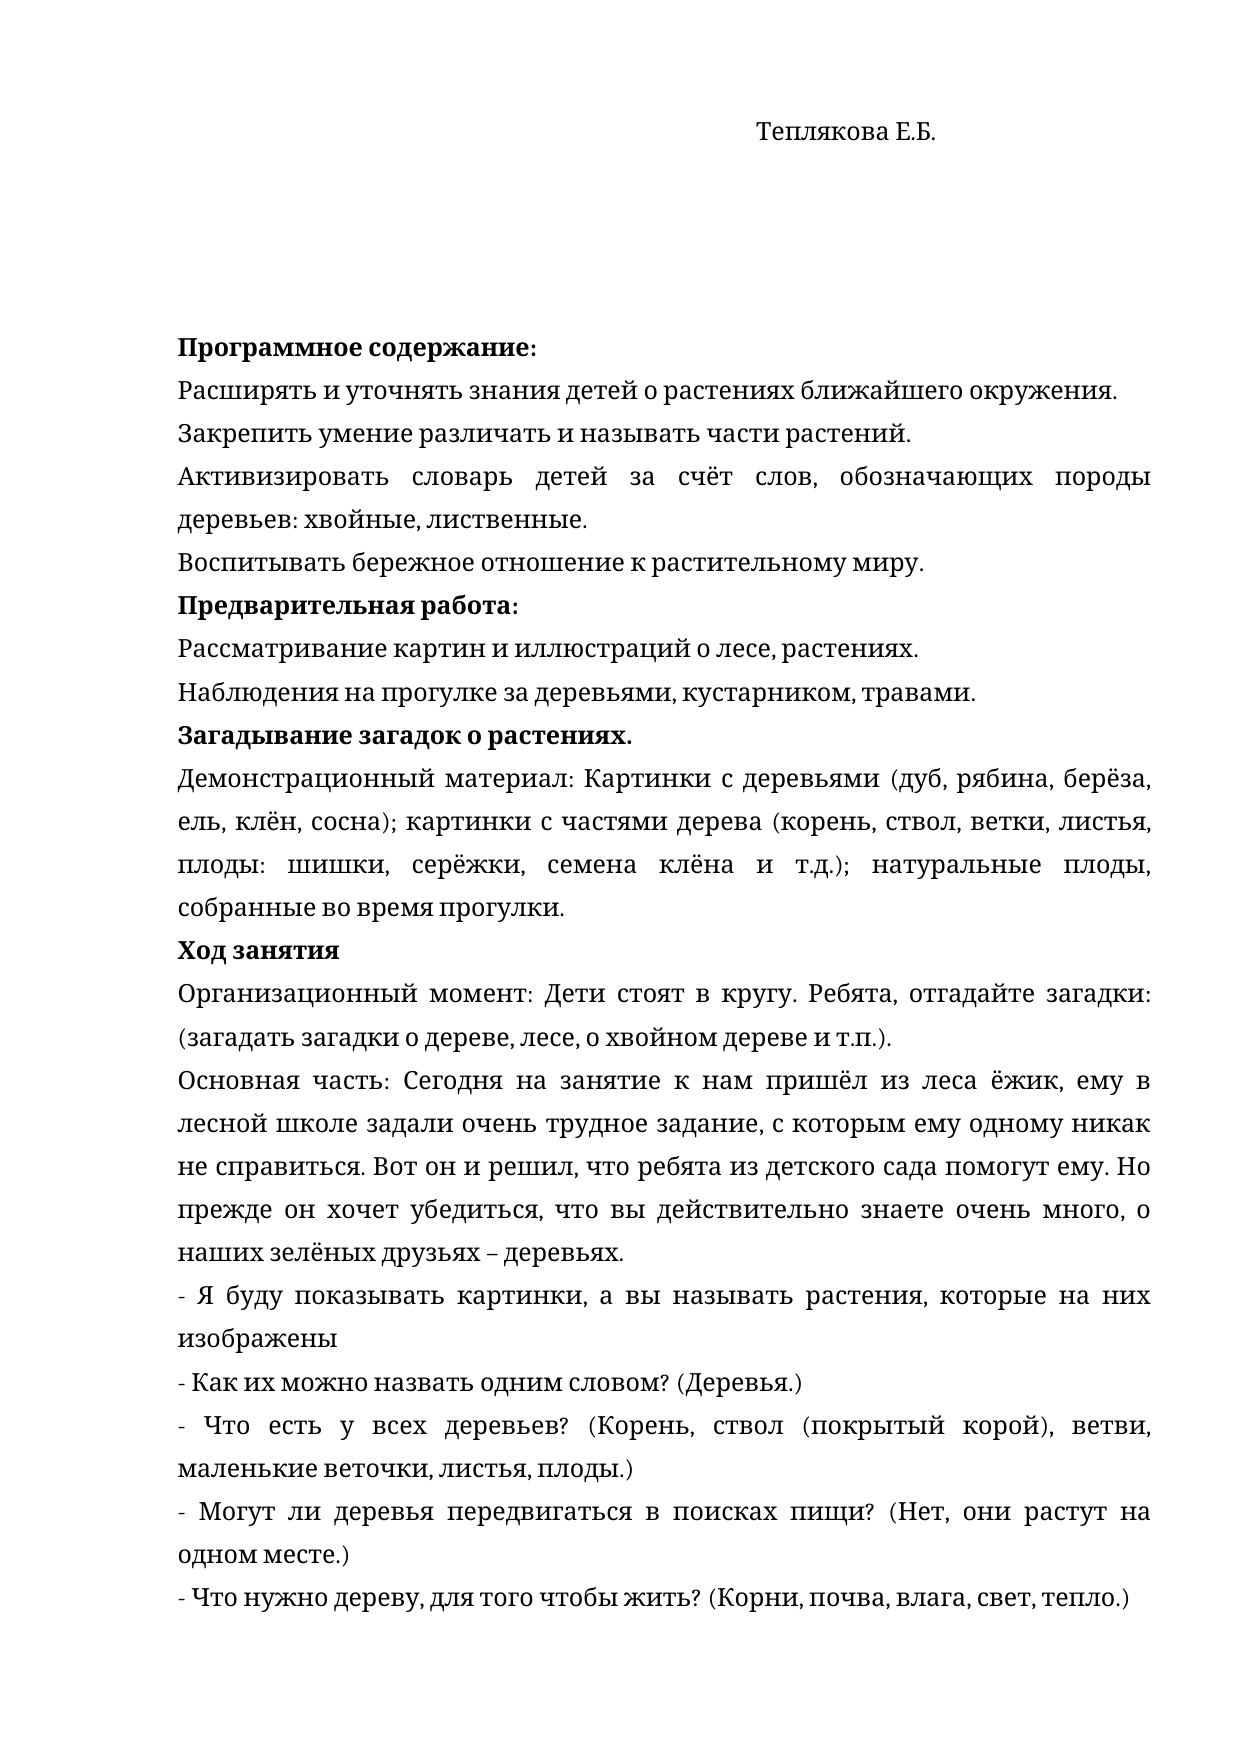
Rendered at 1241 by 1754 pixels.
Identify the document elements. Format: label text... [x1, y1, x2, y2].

text - Я буду показывать картинки, а вы называть растения, которые на них изображены [177, 1282, 1152, 1354]
text - Что есть у всех деревьев? (Корень, ствол (покрытый корой), ветви, маленькие веточки, листья, плоды.) [177, 1412, 1152, 1483]
text - Могут ли деревья передвигаться в поисках пищи? (Нет, они растут на одном месте.) [177, 1498, 1152, 1570]
text Наблюдения на прогулке за деревьями, кустарником, травами. [177, 678, 1152, 707]
text Организационный момент: Дети стоят в кругу. Ребята, отгадайте загадки: (загадать загадки о дереве, лесе, о хвойном дереве и т.п.). [177, 980, 1152, 1052]
text Демонстрационный материал: Картинки с деревьями (дуб, рябина, берёза, ель, клён, сосна); картинки с частями дерева (корень, ствол, ветки, листья, плоды: шишки, серёжки, семена клёна и т.д.); натуральные плоды, собранные во время прогулки. [177, 765, 1152, 923]
text Рассматривание картин и иллюстраций о лесе, растениях. [177, 635, 1152, 664]
text - Что нужно дереву, для того чтобы жить? (Корни, почва, влага, свет, тепло.) [177, 1584, 1152, 1613]
text Активизировать словарь детей за счёт слов, обозначающих породы деревьев: хвойные, лиственные. [177, 463, 1152, 535]
text - Как их можно назвать одним словом? (Деревья.) [177, 1368, 1152, 1397]
text Загадывание загадок о растениях. [177, 722, 1152, 750]
text Ход занятия [177, 937, 1152, 966]
text Предварительная работа: [177, 592, 1152, 621]
text Основная часть: Сегодня на занятие к нам пришёл из леса ёжик, ему в лесной школе задали очень трудное задание, с которым ему одному никак не справиться. Вот он и решил, что ребята из детского сада помогут ему. Но прежде он хочет убедиться, что вы действительно знаете очень много, о наших зелёных друзьях – деревьях. [177, 1067, 1152, 1268]
text Расширять и уточнять знания детей о растениях ближайшего окружения. [177, 377, 1152, 405]
text Закрепить умение различать и называть части растений. [177, 420, 1152, 448]
text Теплякова Е.Б. [177, 118, 1152, 147]
text Программное содержание: [177, 333, 1152, 362]
text Воспитывать бережное отношение к растительному миру. [177, 549, 1152, 578]
